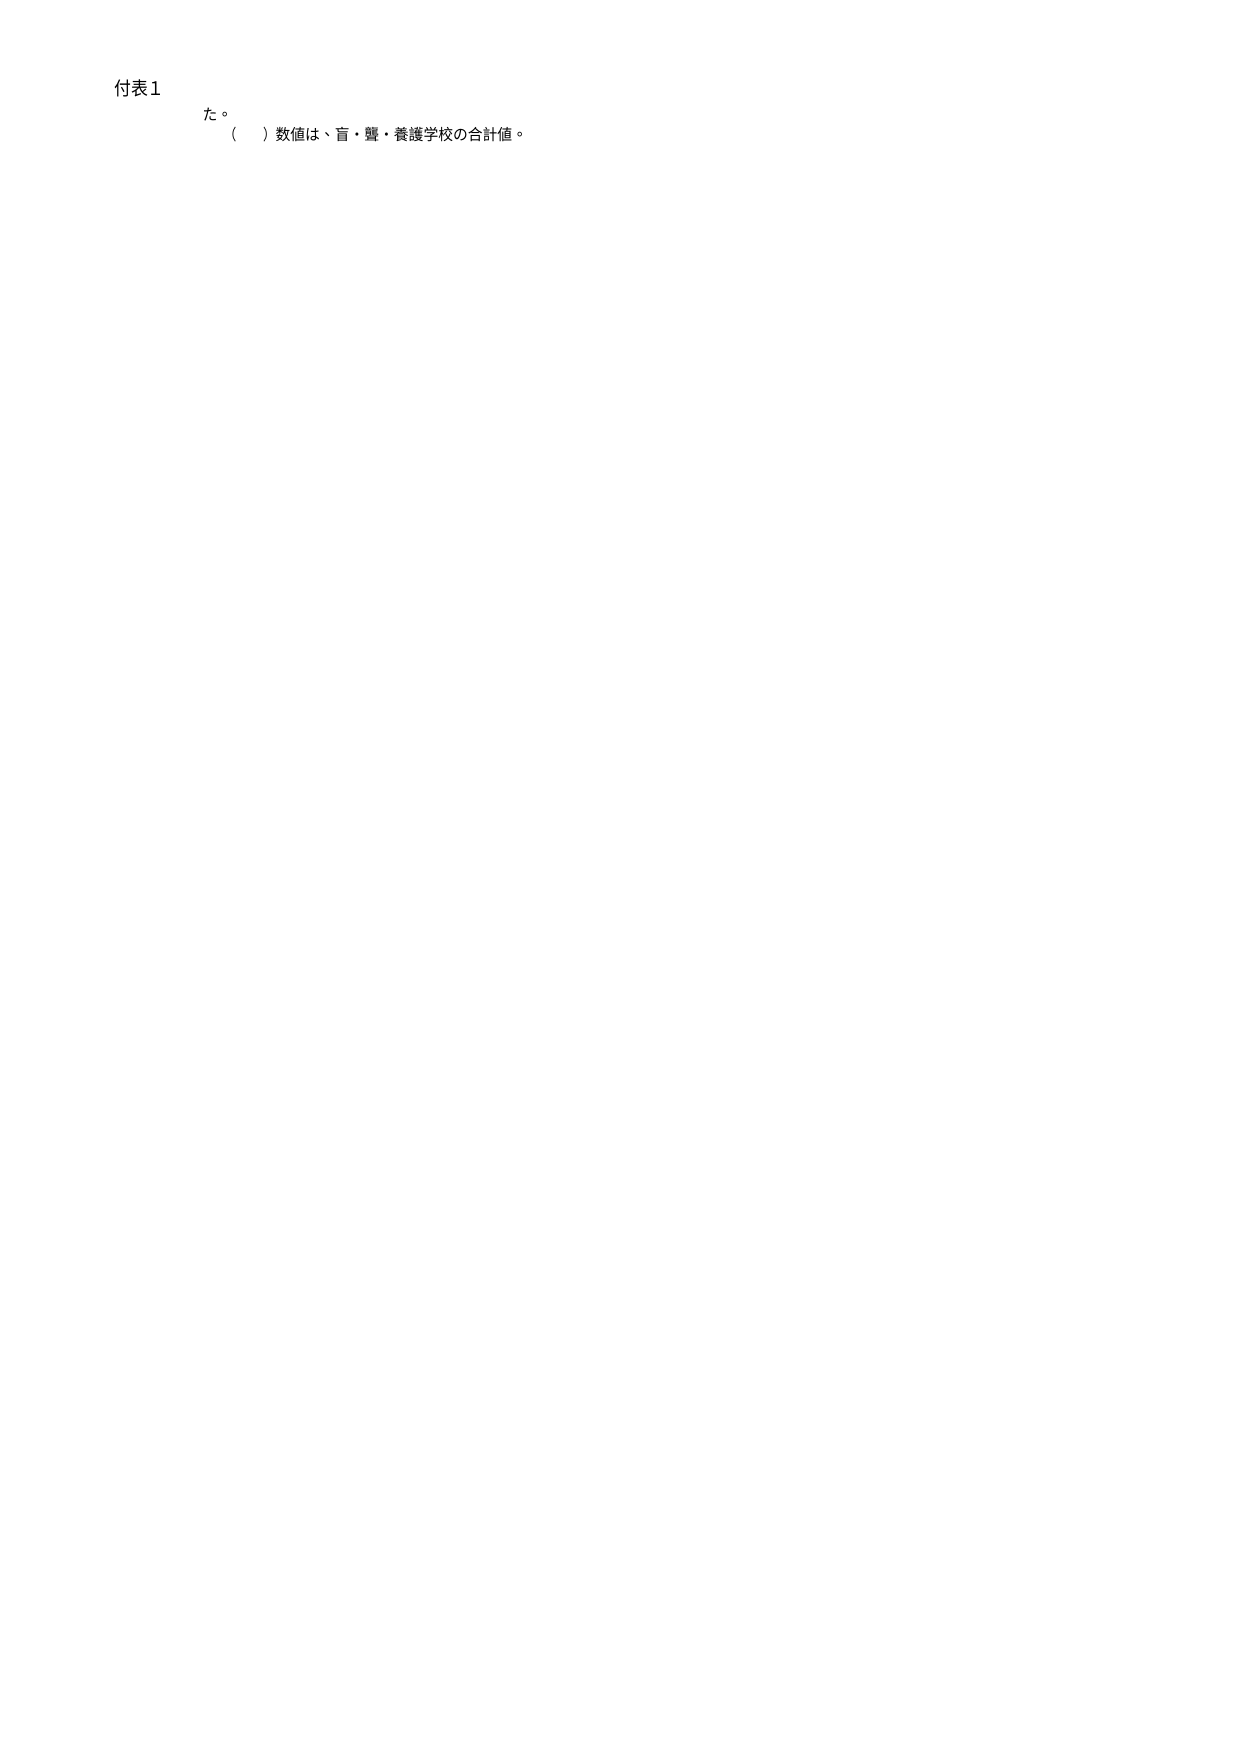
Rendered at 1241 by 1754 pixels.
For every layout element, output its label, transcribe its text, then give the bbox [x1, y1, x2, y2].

text （ ）数値は、盲・聾・養護学校の合計値。 [223, 124, 1121, 144]
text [202, 104, 1121, 124]
